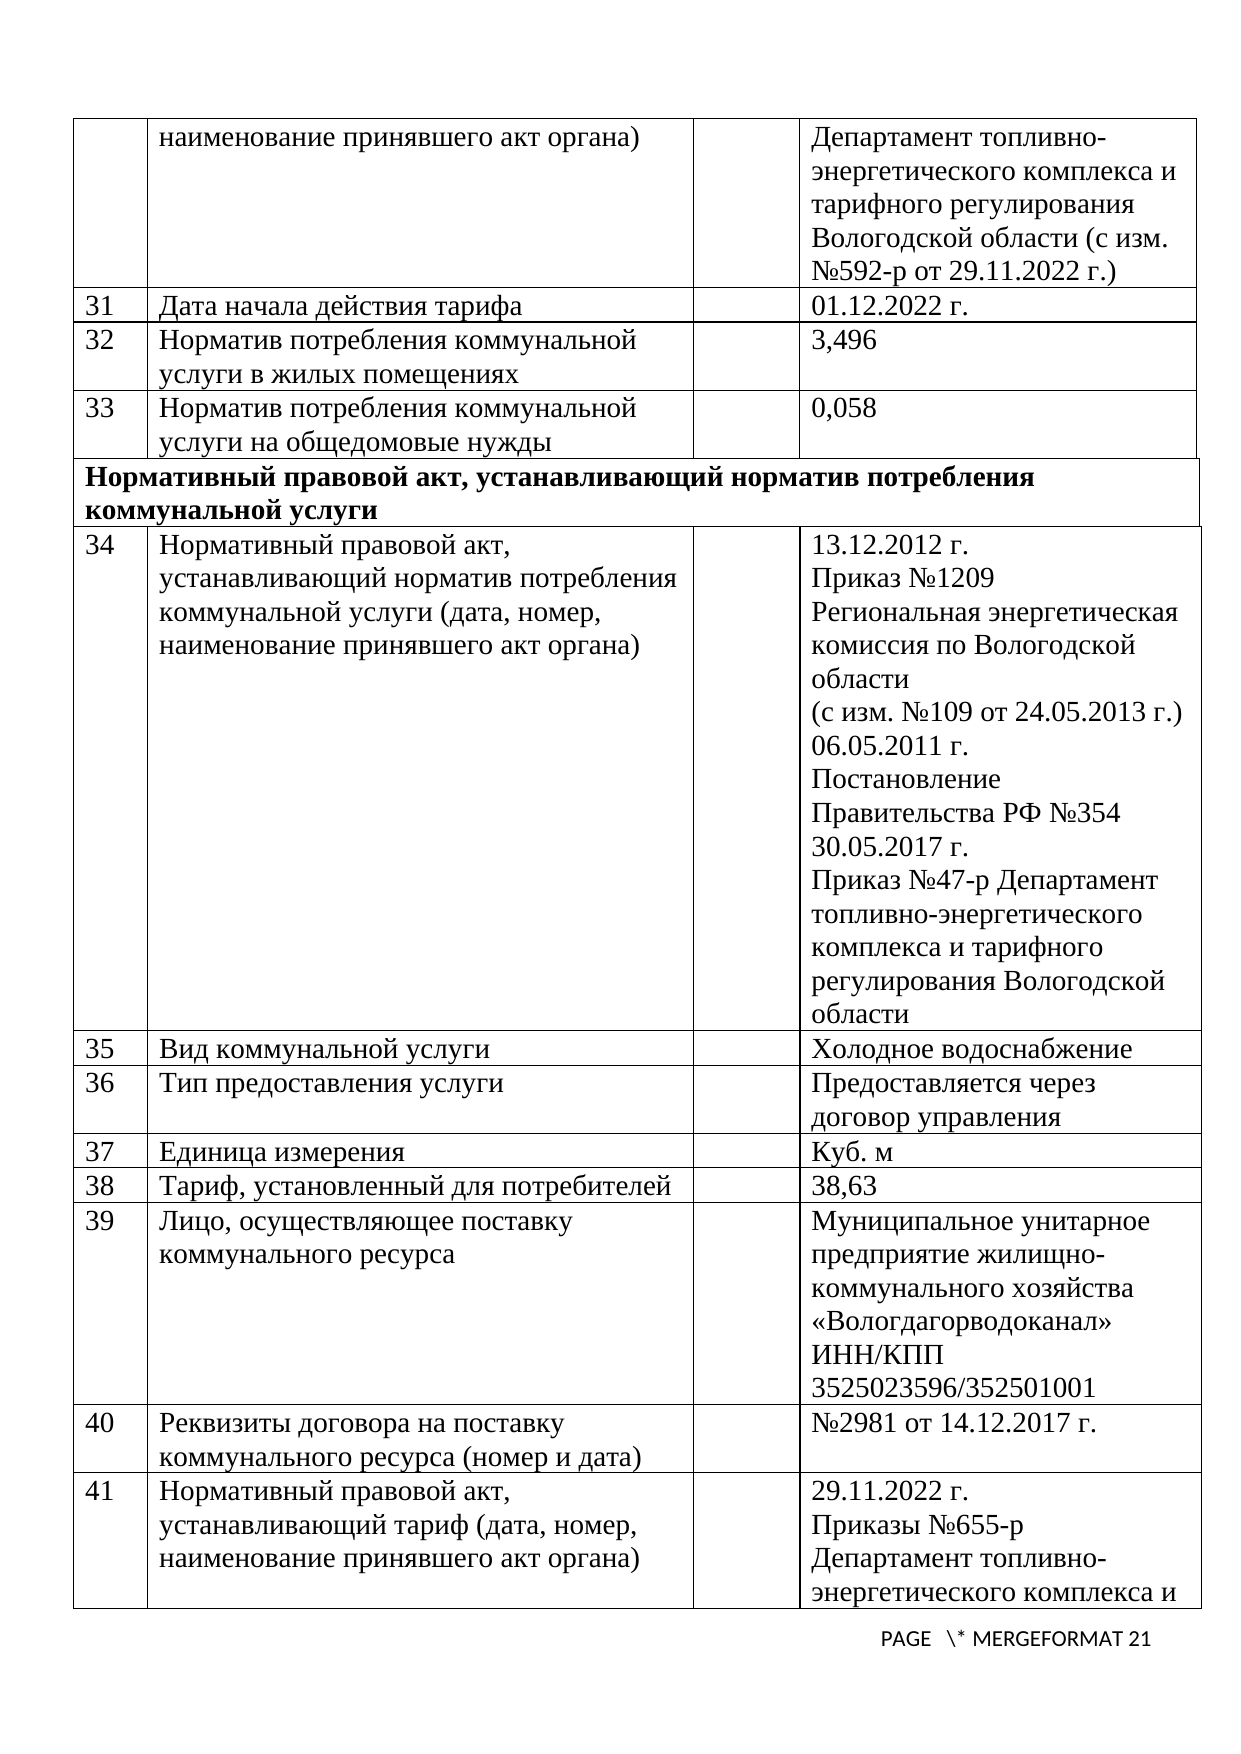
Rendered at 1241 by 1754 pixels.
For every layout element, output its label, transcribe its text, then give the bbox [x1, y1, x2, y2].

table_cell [148, 119, 693, 287]
table_cell 37 [74, 1134, 147, 1167]
table_cell 38 [74, 1168, 147, 1202]
table_cell [694, 1473, 799, 1607]
table_cell Тариф, установленный для потребителей [148, 1168, 693, 1202]
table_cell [801, 1473, 1201, 1607]
table_cell 40 [74, 1405, 147, 1472]
table_cell Лицо, осуществляющее поставку коммунального ресурса [148, 1203, 693, 1404]
table_header 13.12.2012 г. Приказ №1209 Региональная энергетическая комиссия по Вологодской области (с изм. №109 от 24.05.2013 г.) 06.05.2011 г. Постановление Правительства РФ №354 30.05.2017 г. Приказ №47-р Департамент топливно-энергетического комплекса и тарифного регулирования Вологодской области [801, 527, 1201, 1030]
table_cell Муниципальное унитарное предприятие жилищно-коммунального хозяйства «Вологдагорводоканал» ИНН/КПП 3525023596/352501001 [801, 1203, 1201, 1404]
table_cell [694, 391, 799, 458]
table_cell 32 [74, 323, 147, 389]
table_cell Единица измерения [148, 1134, 693, 1167]
table_cell 3,496 [800, 323, 1196, 389]
table_header Нормативный правовой акт, устанавливающий норматив потребления коммунальной услуги [74, 459, 1199, 526]
table_cell 33 [74, 391, 147, 458]
table_cell Норматив потребления коммунальной услуги в жилых помещениях [148, 323, 693, 389]
table_cell 35 [74, 1031, 147, 1064]
table_cell [694, 1405, 799, 1472]
table_header Нормативный правовой акт, устанавливающий норматив потребления коммунальной услуги (дата, номер, наименование принявшего акт органа) [148, 527, 693, 1030]
table_cell Предоставляется через договор управления [801, 1066, 1201, 1133]
table_cell Реквизиты договора на поставку коммунального ресурса (номер и дата) [148, 1405, 693, 1472]
table_cell 01.12.2022 г. [800, 288, 1196, 321]
table_cell [694, 119, 799, 287]
table_cell 41 [74, 1473, 147, 1607]
table_cell Норматив потребления коммунальной услуги на общедомовые нужды [148, 391, 693, 458]
table_header 34 [74, 527, 147, 1030]
table_cell 39 [74, 1203, 147, 1404]
table_cell [694, 323, 799, 389]
table_cell 38,63 [801, 1168, 1201, 1202]
table_header [694, 527, 799, 1030]
table_cell 0,058 [800, 391, 1196, 458]
table_cell №2981 от 14.12.2017 г. [801, 1405, 1201, 1472]
table_cell Вид коммунальной услуги [148, 1031, 693, 1064]
table_cell [694, 1203, 799, 1404]
table_cell Дата начала действия тарифа [148, 288, 693, 321]
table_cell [800, 119, 1196, 287]
table_cell 36 [74, 1066, 147, 1133]
table_cell Холодное водоснабжение [801, 1031, 1201, 1064]
table_cell 31 [74, 288, 147, 321]
table_cell [694, 1134, 799, 1167]
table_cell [148, 1473, 693, 1607]
table_cell [694, 1066, 799, 1133]
table_cell [694, 288, 799, 321]
table_cell 30 [74, 119, 147, 287]
table_cell Тип предоставления услуги [148, 1066, 693, 1133]
table_cell Куб. м [801, 1134, 1201, 1167]
table_cell [694, 1168, 799, 1202]
table_cell [694, 1031, 799, 1064]
